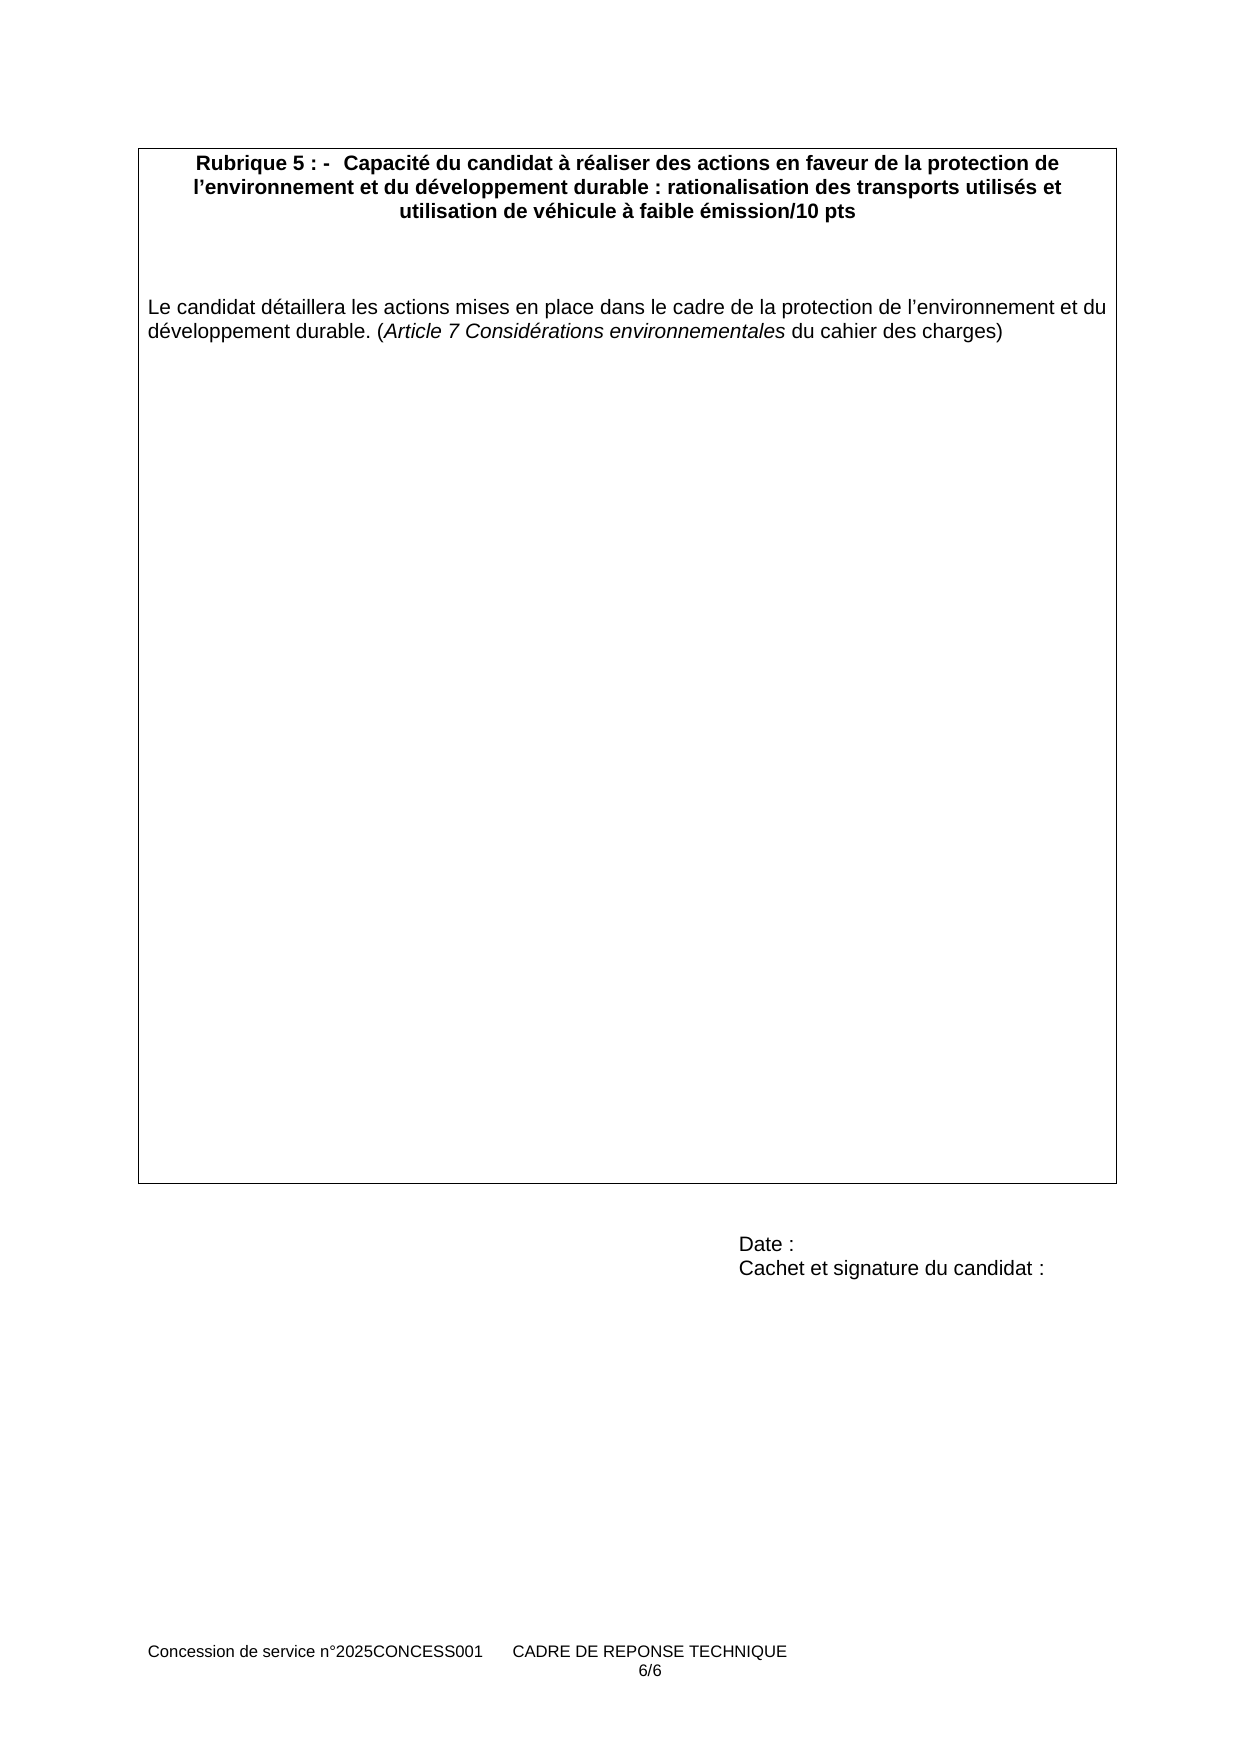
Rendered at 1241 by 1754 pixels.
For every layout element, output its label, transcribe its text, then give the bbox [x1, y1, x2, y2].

text Cachet et signature du candidat : [738, 1256, 1092, 1280]
text Rubrique 5 : - Capacité du candidat à réaliser des actions en faveur de la protection de l’environnement et du développement durable : rationalisation des transports utilisés et utilisation de véhicule à faible émission/10 pts [139, 149, 1116, 223]
text Date : [738, 1232, 1092, 1256]
text Le candidat détaillera les actions mises en place dans le cadre de la protection de l’environnement et du développement durable. (Article 7 Considérations environnementales du cahier des charges) [139, 291, 1116, 342]
